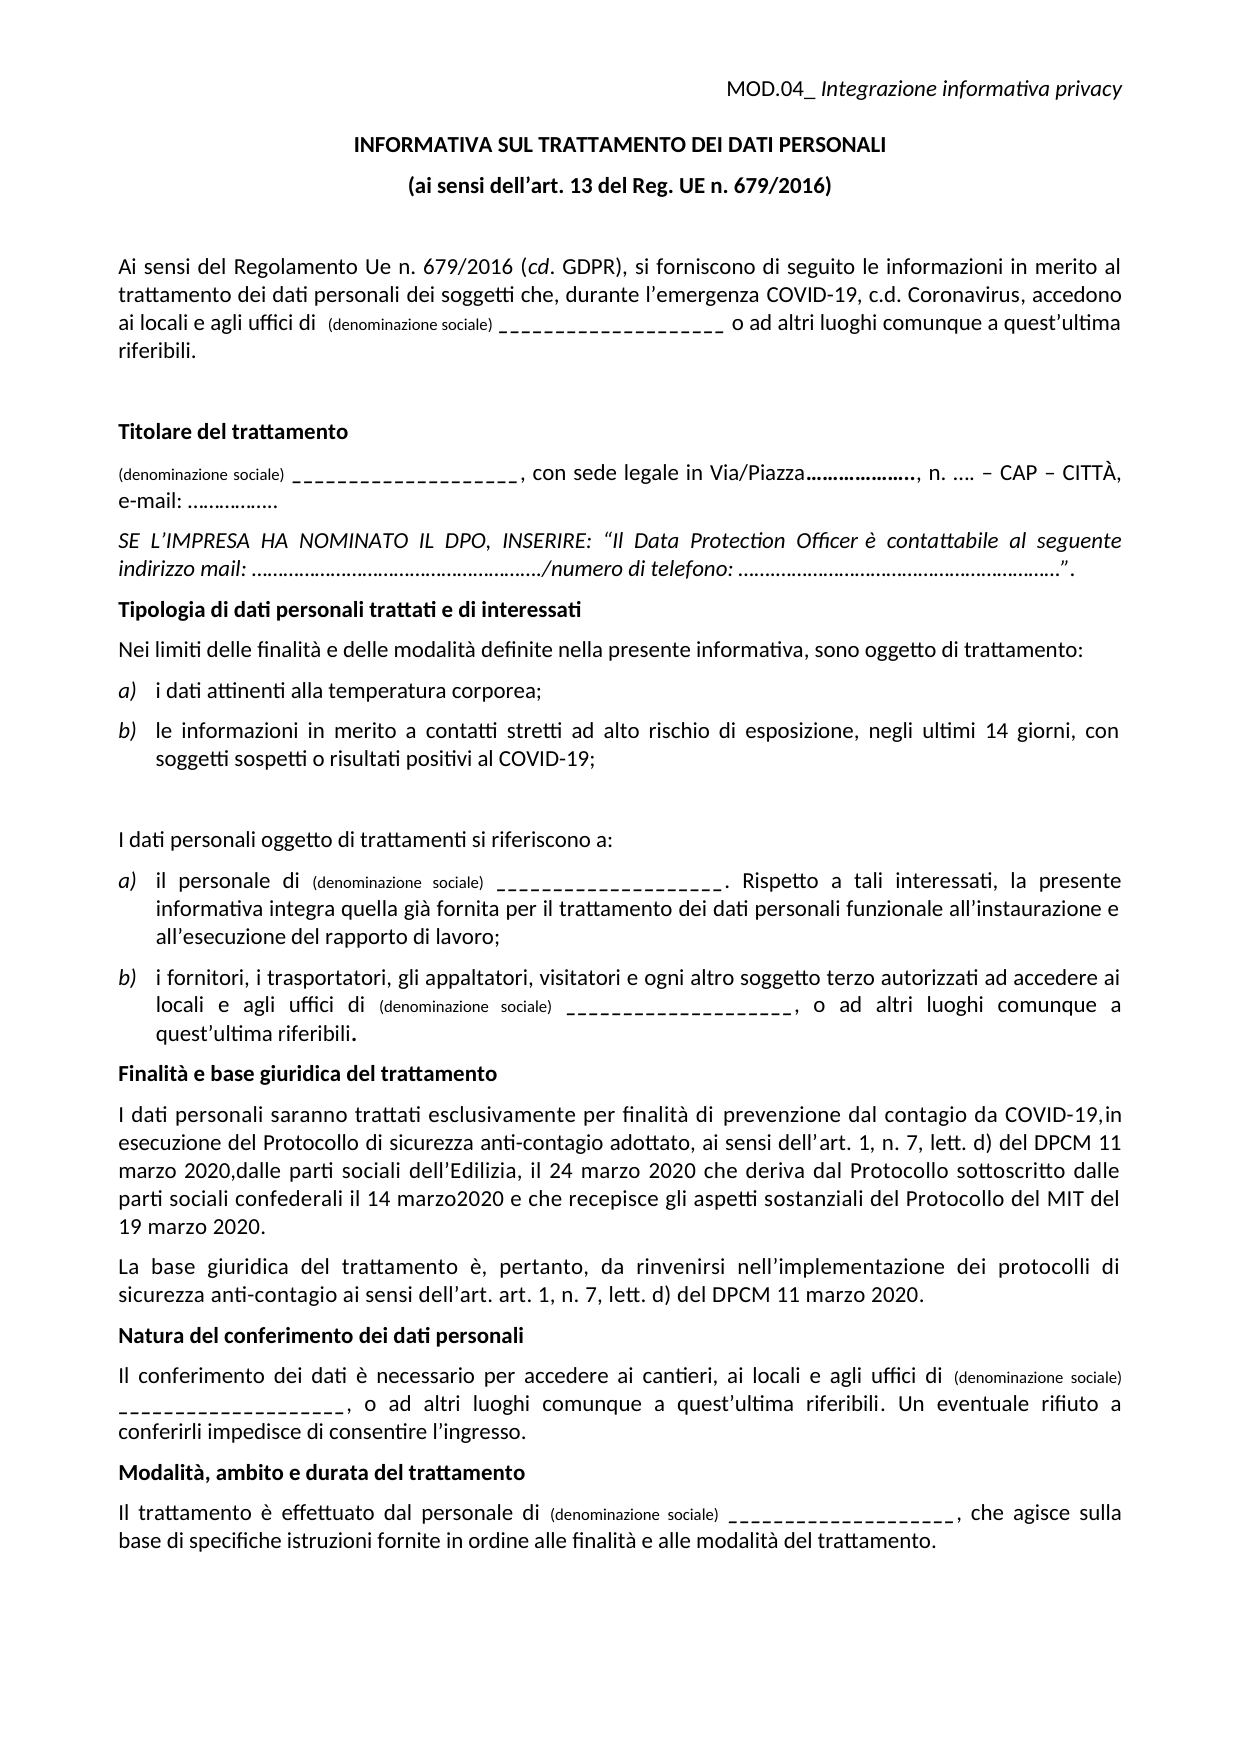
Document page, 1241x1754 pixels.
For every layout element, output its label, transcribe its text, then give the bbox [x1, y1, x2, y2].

text Il conferimento dei dati è necessario per accedere ai cantieri, ai locali e agli uffici di (denominazione sociale) ____________________, o ad altri luoghi comunque a quest’ultima riferibili. Un eventuale rifiuto a conferirli impedisce di consentire l’ingresso. [118, 1361, 1122, 1445]
text I dati personali saranno trattati esclusivamente per finalità di prevenzione dal contagio da COVID-19,in esecuzione del Protocollo di sicurezza anti-contagio adottato, ai sensi dell’art. 1, n. 7, lett. d) del DPCM 11 marzo 2020,dalle parti sociali dell’Edilizia, il 24 marzo 2020 che deriva dal Protocollo sottoscritto dalle parti sociali confederali il 14 marzo2020 e che recepisce gli aspetti sostanziali del Protocollo del MIT del 19 marzo 2020. [118, 1100, 1122, 1240]
text SE L’IMPRESA HA NOMINATO IL DPO, INSERIRE: “Il Data Protection Officer è contattabile al seguente indirizzo mail: ………………………………………………./numero di telefono: …….………………………………………………”. [118, 526, 1122, 582]
list il personale di (denominazione sociale) ____________________. Rispetto a tali interessati, la presente informativa integra quella già fornita per il trattamento dei dati personali funzionale all’instaurazione e all’esecuzione del rapporto di lavoro; [118, 866, 1122, 950]
text Ai sensi del Regolamento Ue n. 679/2016 (cd. GDPR), si forniscono di seguito le informazioni in merito al trattamento dei dati personali dei soggetti che, durante l’emergenza COVID-19, c.d. Coronavirus, accedono ai locali e agli uffici di (denominazione sociale) ____________________ o ad altri luoghi comunque a quest’ultima riferibili. [118, 252, 1122, 364]
text Il trattamento è effettuato dal personale di (denominazione sociale) ____________________, che agisce sulla base di specifiche istruzioni fornite in ordine alle finalità e alle modalità del trattamento. [118, 1498, 1122, 1554]
list i dati attinenti alla temperatura corporea; [118, 676, 1122, 704]
text (ai sensi dell’art. 13 del Reg. UE n. 679/2016) [118, 171, 1122, 199]
list i fornitori, i trasportatori, gli appaltatori, visitatori e ogni altro soggetto terzo autorizzati ad accedere ai locali e agli uffici di (denominazione sociale) ____________________, o ad altri luoghi comunque a quest’ultima riferibili. [118, 963, 1122, 1047]
text INFORMATIVA SUL TRATTAMENTO DEI DATI PERSONALI [118, 131, 1122, 159]
text Modalità, ambito e durata del trattamento [118, 1458, 1122, 1486]
text Nei limiti delle finalità e delle modalità definite nella presente informativa, sono oggetto di trattamento: [118, 635, 1122, 663]
text Natura del conferimento dei dati personali [118, 1321, 1122, 1349]
text I dati personali oggetto di trattamenti si riferiscono a: [118, 826, 1122, 853]
text (denominazione sociale) ____________________, con sede legale in Via/Piazza……………….., n. …. – CAP – CITTÀ, e-mail: …………….. [118, 458, 1122, 514]
text La base giuridica del trattamento è, pertanto, da rinvenirsi nell’implementazione dei protocolli di sicurezza anti-contagio ai sensi dell’art. art. 1, n. 7, lett. d) del DPCM 11 marzo 2020. [118, 1252, 1122, 1308]
text Titolare del trattamento [118, 417, 1122, 445]
list le informazioni in merito a contatti stretti ad alto rischio di esposizione, negli ultimi 14 giorni, con soggetti sospetti o risultati positivi al COVID-19; [118, 716, 1122, 772]
text Tipologia di dati personali trattati e di interessati [118, 595, 1122, 623]
text Finalità e base giuridica del trattamento [118, 1059, 1122, 1087]
